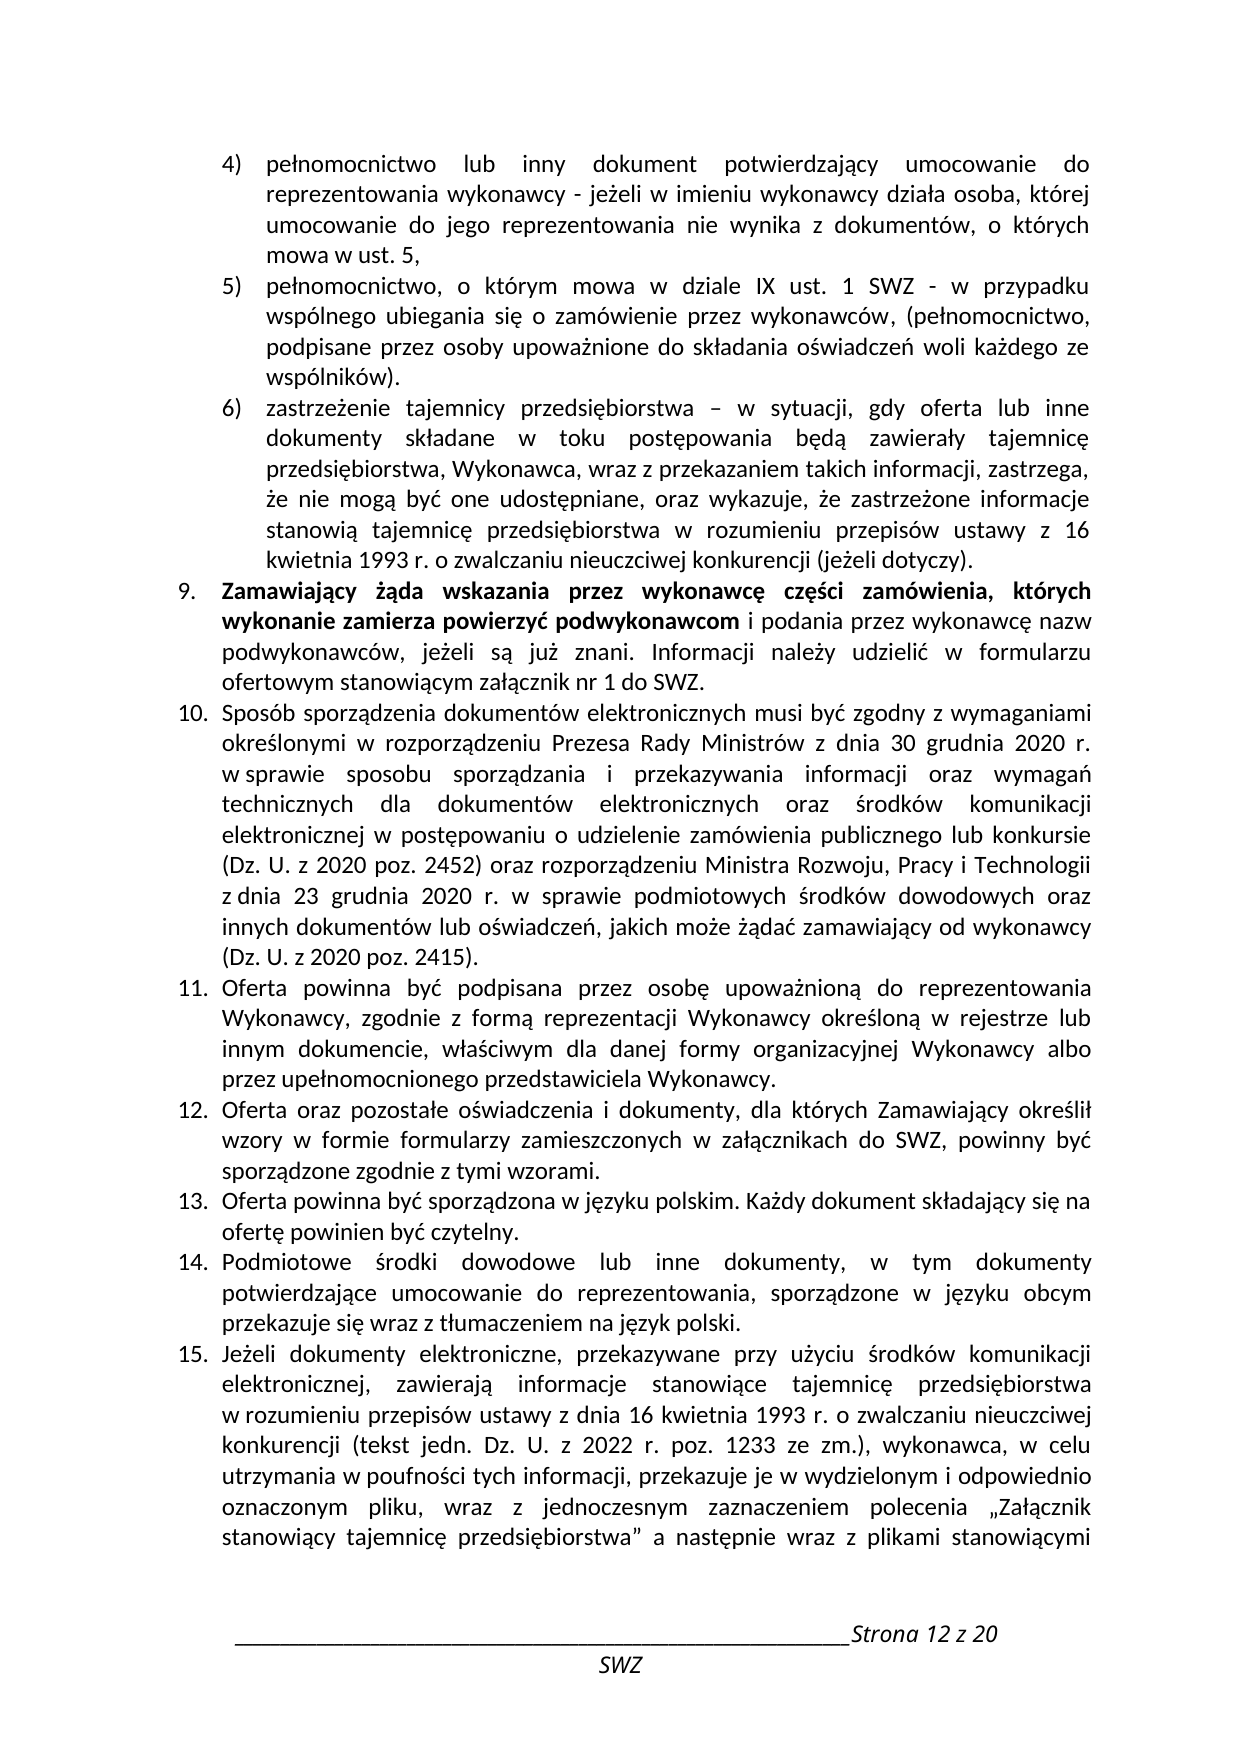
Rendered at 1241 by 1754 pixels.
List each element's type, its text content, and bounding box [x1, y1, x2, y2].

list Sposób sporządzenia dokumentów elektronicznych musi być zgodny z wymaganiami określonymi w rozporządzeniu Prezesa Rady Ministrów z dnia 30 grudnia 2020 r. w sprawie sposobu sporządzania i przekazywania informacji oraz wymagań technicznych dla dokumentów elektronicznych oraz środków komunikacji elektronicznej w postępowaniu o udzielenie zamówienia publicznego lub konkursie (Dz. U. z 2020 poz. 2452) oraz rozporządzeniu Ministra Rozwoju, Pracy i Technologii z dnia 23 grudnia 2020 r. w sprawie podmiotowych środków dowodowych oraz innych dokumentów lub oświadczeń, jakich może żądać zamawiający od wykonawcy (Dz. U. z 2020 poz. 2415). [177, 697, 1092, 972]
list pełnomocnictwo lub inny dokument potwierdzający umocowanie do reprezentowania wykonawcy - jeżeli w imieniu wykonawcy działa osoba, której umocowanie do jego reprezentowania nie wynika z dokumentów, o których mowa w ust. 5, [222, 148, 1090, 270]
list Zamawiający żąda wskazania przez wykonawcę części zamówienia, których wykonanie zamierza powierzyć podwykonawcom i podania przez wykonawcę nazw podwykonawców, jeżeli są już znani. Informacji należy udzielić w formularzu ofertowym stanowiącym załącznik nr 1 do SWZ. [177, 575, 1092, 697]
list Oferta powinna być sporządzona w języku polskim. Każdy dokument składający się na ofertę powinien być czytelny. [177, 1185, 1092, 1246]
list Oferta oraz pozostałe oświadczenia i dokumenty, dla których Zamawiający określił wzory w formie formularzy zamieszczonych w załącznikach do SWZ, powinny być sporządzone zgodnie z tymi wzorami. [177, 1094, 1092, 1185]
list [177, 1338, 1092, 1552]
list zastrzeżenie tajemnicy przedsiębiorstwa – w sytuacji, gdy oferta lub inne dokumenty składane w toku postępowania będą zawierały tajemnicę przedsiębiorstwa, Wykonawca, wraz z przekazaniem takich informacji, zastrzega, że nie mogą być one udostępniane, oraz wykazuje, że zastrzeżone informacje stanowią tajemnicę przedsiębiorstwa w rozumieniu przepisów ustawy z 16 kwietnia 1993 r. o zwalczaniu nieuczciwej konkurencji (jeżeli dotyczy). [222, 392, 1090, 575]
list Podmiotowe środki dowodowe lub inne dokumenty, w tym dokumenty potwierdzające umocowanie do reprezentowania, sporządzone w języku obcym przekazuje się wraz z tłumaczeniem na język polski. [177, 1246, 1092, 1338]
list Oferta powinna być podpisana przez osobę upoważnioną do reprezentowania Wykonawcy, zgodnie z formą reprezentacji Wykonawcy określoną w rejestrze lub innym dokumencie, właściwym dla danej formy organizacyjnej Wykonawcy albo przez upełnomocnionego przedstawiciela Wykonawcy. [177, 972, 1092, 1094]
list pełnomocnictwo, o którym mowa w dziale IX ust. 1 SWZ - w przypadku wspólnego ubiegania się o zamówienie przez wykonawców, (pełnomocnictwo, podpisane przez osoby upoważnione do składania oświadczeń woli każdego ze wspólników). [222, 270, 1090, 392]
